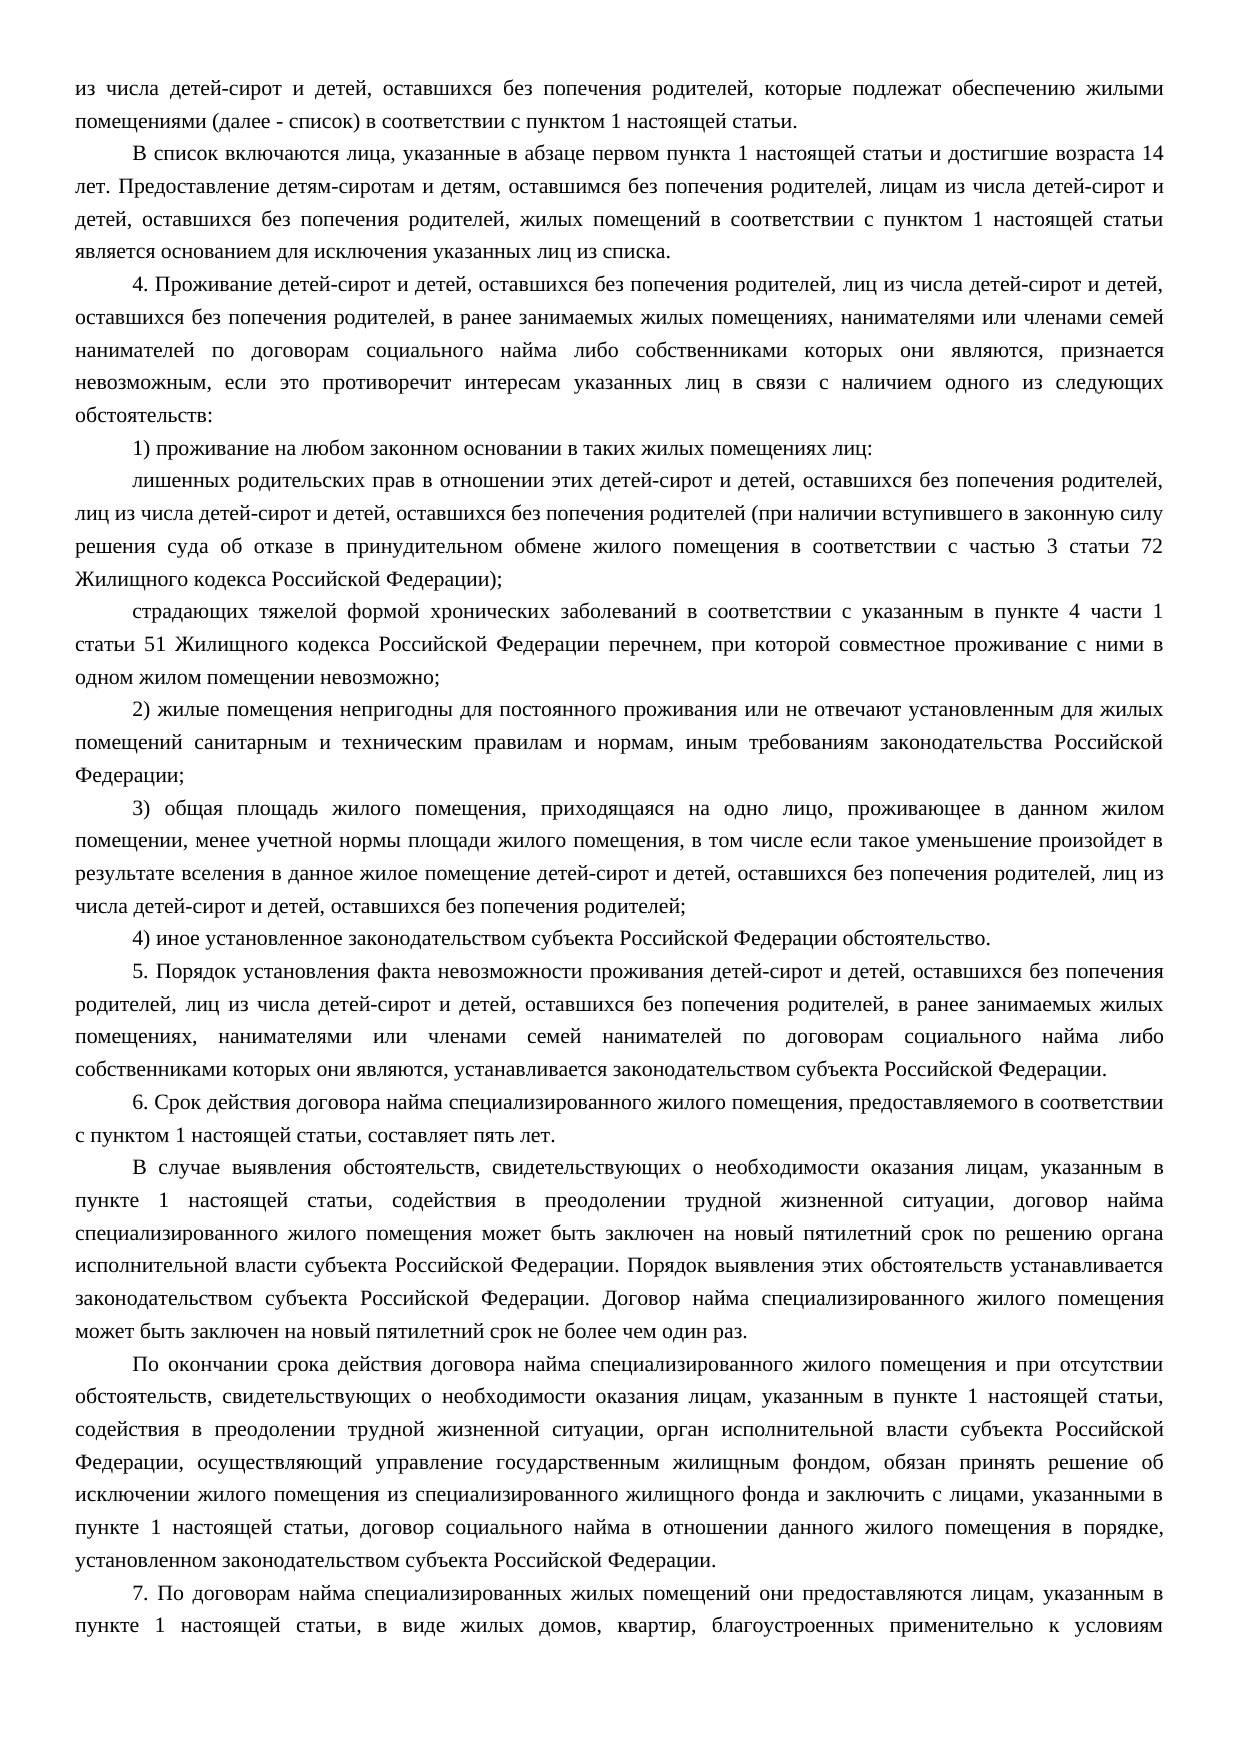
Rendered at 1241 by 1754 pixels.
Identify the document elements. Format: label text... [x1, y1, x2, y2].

text В случае выявления обстоятельств, свидетельствующих о необходимости оказания лицам, указанным в пункте 1 настоящей статьи, содействия в преодолении трудной жизненной ситуации, договор найма специализированного жилого помещения может быть заключен на новый пятилетний срок по решению органа исполнительной власти субъекта Российской Федерации. Порядок выявления этих обстоятельств устанавливается законодательством субъекта Российской Федерации. Договор найма специализированного жилого помещения может быть заключен на новый пятилетний срок не более чем один раз. [75, 1154, 1165, 1343]
text 2) жилые помещения непригодны для постоянного проживания или не отвечают установленным для жилых помещений санитарным и техническим правилам и нормам, иным требованиям законодательства Российской Федерации; [75, 696, 1165, 787]
text страдающих тяжелой формой хронических заболеваний в соответствии с указанным в пункте 4 части 1 статьи 51 Жилищного кодекса Российской Федерации перечнем, при которой совместное проживание с ними в одном жилом помещении невозможно; [75, 598, 1165, 689]
text По окончании срока действия договора найма специализированного жилого помещения и при отсутствии обстоятельств, свидетельствующих о необходимости оказания лицам, указанным в пункте 1 настоящей статьи, содействия в преодолении трудной жизненной ситуации, орган исполнительной власти субъекта Российской Федерации, осуществляющий управление государственным жилищным фондом, обязан принять решение об исключении жилого помещения из специализированного жилищного фонда и заключить с лицами, указанными в пункте 1 настоящей статьи, договор социального найма в отношении данного жилого помещения в порядке, установленном законодательством субъекта Российской Федерации. [75, 1351, 1165, 1572]
text 4. Проживание детей-сирот и детей, оставшихся без попечения родителей, лиц из числа детей-сирот и детей, оставшихся без попечения родителей, в ранее занимаемых жилых помещениях, нанимателями или членами семей нанимателей по договорам социального найма либо собственниками которых они являются, признается невозможным, если это противоречит интересам указанных лиц в связи с наличием одного из следующих обстоятельств: [75, 271, 1165, 427]
text 1) проживание на любом законном основании в таких жилых помещениях лиц: [75, 435, 1165, 460]
text лишенных родительских прав в отношении этих детей-сирот и детей, оставшихся без попечения родителей, лиц из числа детей-сирот и детей, оставшихся без попечения родителей (при наличии вступившего в законную силу решения суда об отказе в принудительном обмене жилого помещения в соответствии с частью 3 статьи 72 Жилищного кодекса Российской Федерации); [75, 467, 1165, 591]
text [75, 1579, 1165, 1637]
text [75, 75, 1165, 133]
text 3) общая площадь жилого помещения, приходящаяся на одно лицо, проживающее в данном жилом помещении, менее учетной нормы площади жилого помещения, в том числе если такое уменьшение произойдет в результате вселения в данное жилое помещение детей-сирот и детей, оставшихся без попечения родителей, лиц из числа детей-сирот и детей, оставшихся без попечения родителей; [75, 794, 1165, 918]
text В список включаются лица, указанные в абзаце первом пункта 1 настоящей статьи и достигшие возраста 14 лет. Предоставление детям-сиротам и детям, оставшимся без попечения родителей, лицам из числа детей-сирот и детей, оставшихся без попечения родителей, жилых помещений в соответствии с пунктом 1 настоящей статьи является основанием для исключения указанных лиц из списка. [75, 140, 1165, 264]
text 4) иное установленное законодательством субъекта Российской Федерации обстоятельство. [75, 925, 1165, 951]
text 5. Порядок установления факта невозможности проживания детей-сирот и детей, оставшихся без попечения родителей, лиц из числа детей-сирот и детей, оставшихся без попечения родителей, в ранее занимаемых жилых помещениях, нанимателями или членами семей нанимателей по договорам социального найма либо собственниками которых они являются, устанавливается законодательством субъекта Российской Федерации. [75, 958, 1165, 1081]
text 6. Срок действия договора найма специализированного жилого помещения, предоставляемого в соответствии с пунктом 1 настоящей статьи, составляет пять лет. [75, 1089, 1165, 1147]
